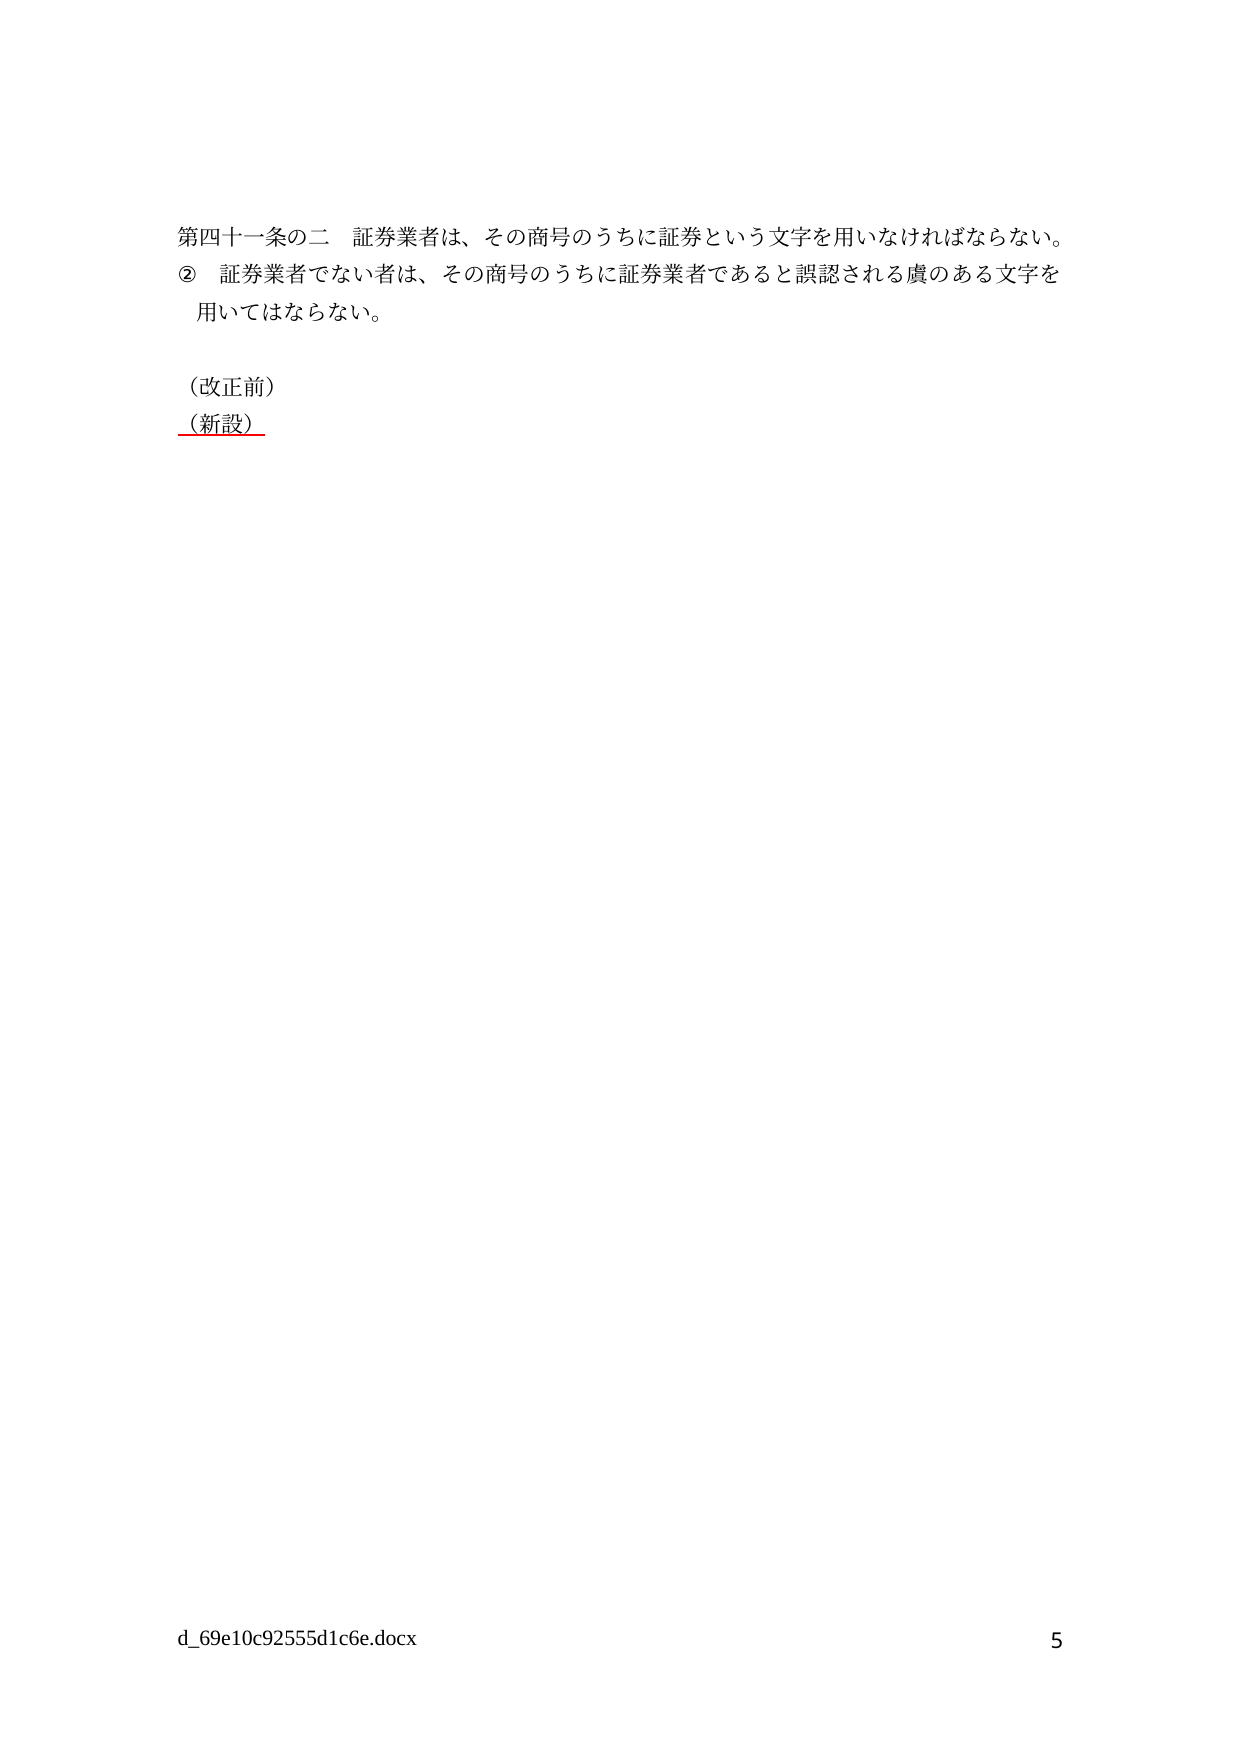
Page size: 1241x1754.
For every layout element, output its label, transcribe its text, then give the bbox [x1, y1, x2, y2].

text （改正前） [177, 367, 1063, 404]
text （新設） [177, 404, 1063, 442]
text 第四十一条の二 証券業者は、その商号のうちに証券という文字を用いなければならない。 [177, 217, 1063, 254]
text ② 証券業者でない者は、その商号のうちに証券業者であると誤認される虞のある文字を用いてはならない。 [177, 254, 1063, 329]
